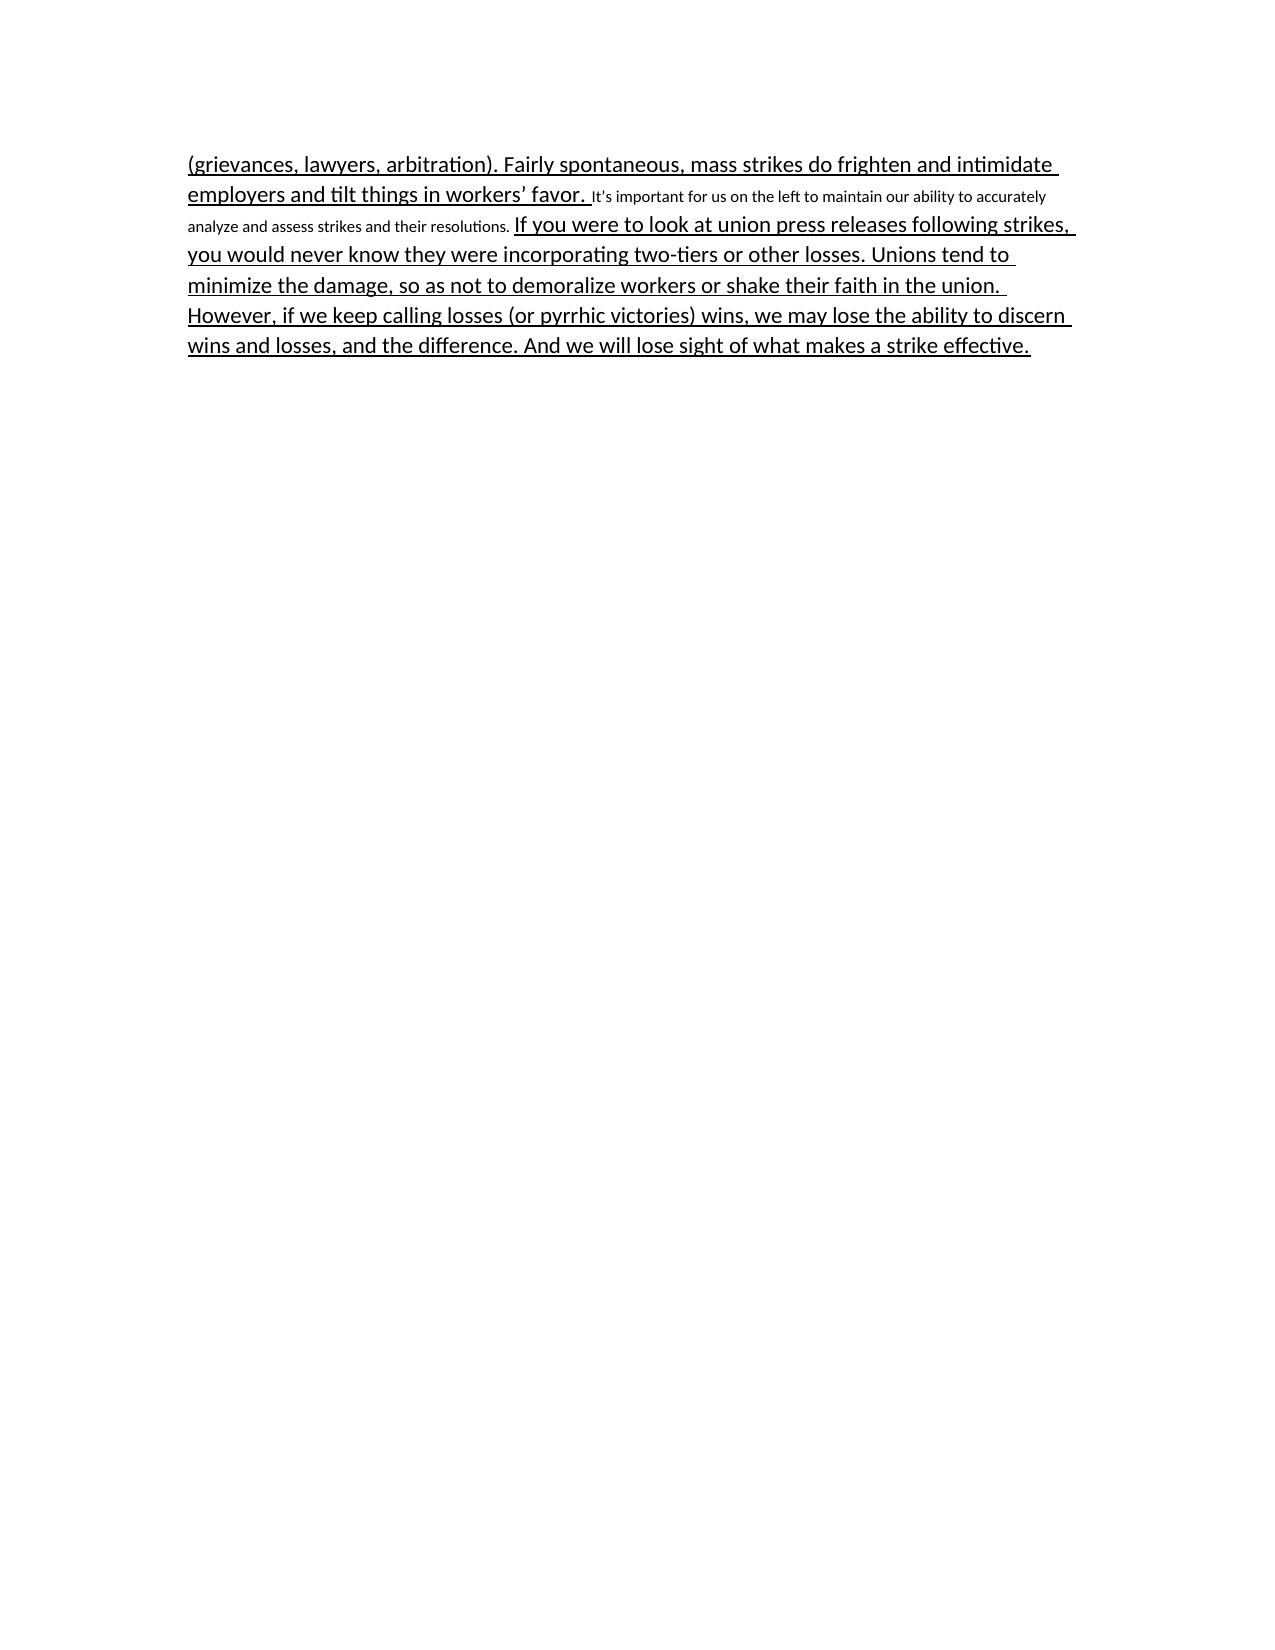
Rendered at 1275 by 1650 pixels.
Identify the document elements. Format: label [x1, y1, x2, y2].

text [187, 150, 1087, 359]
